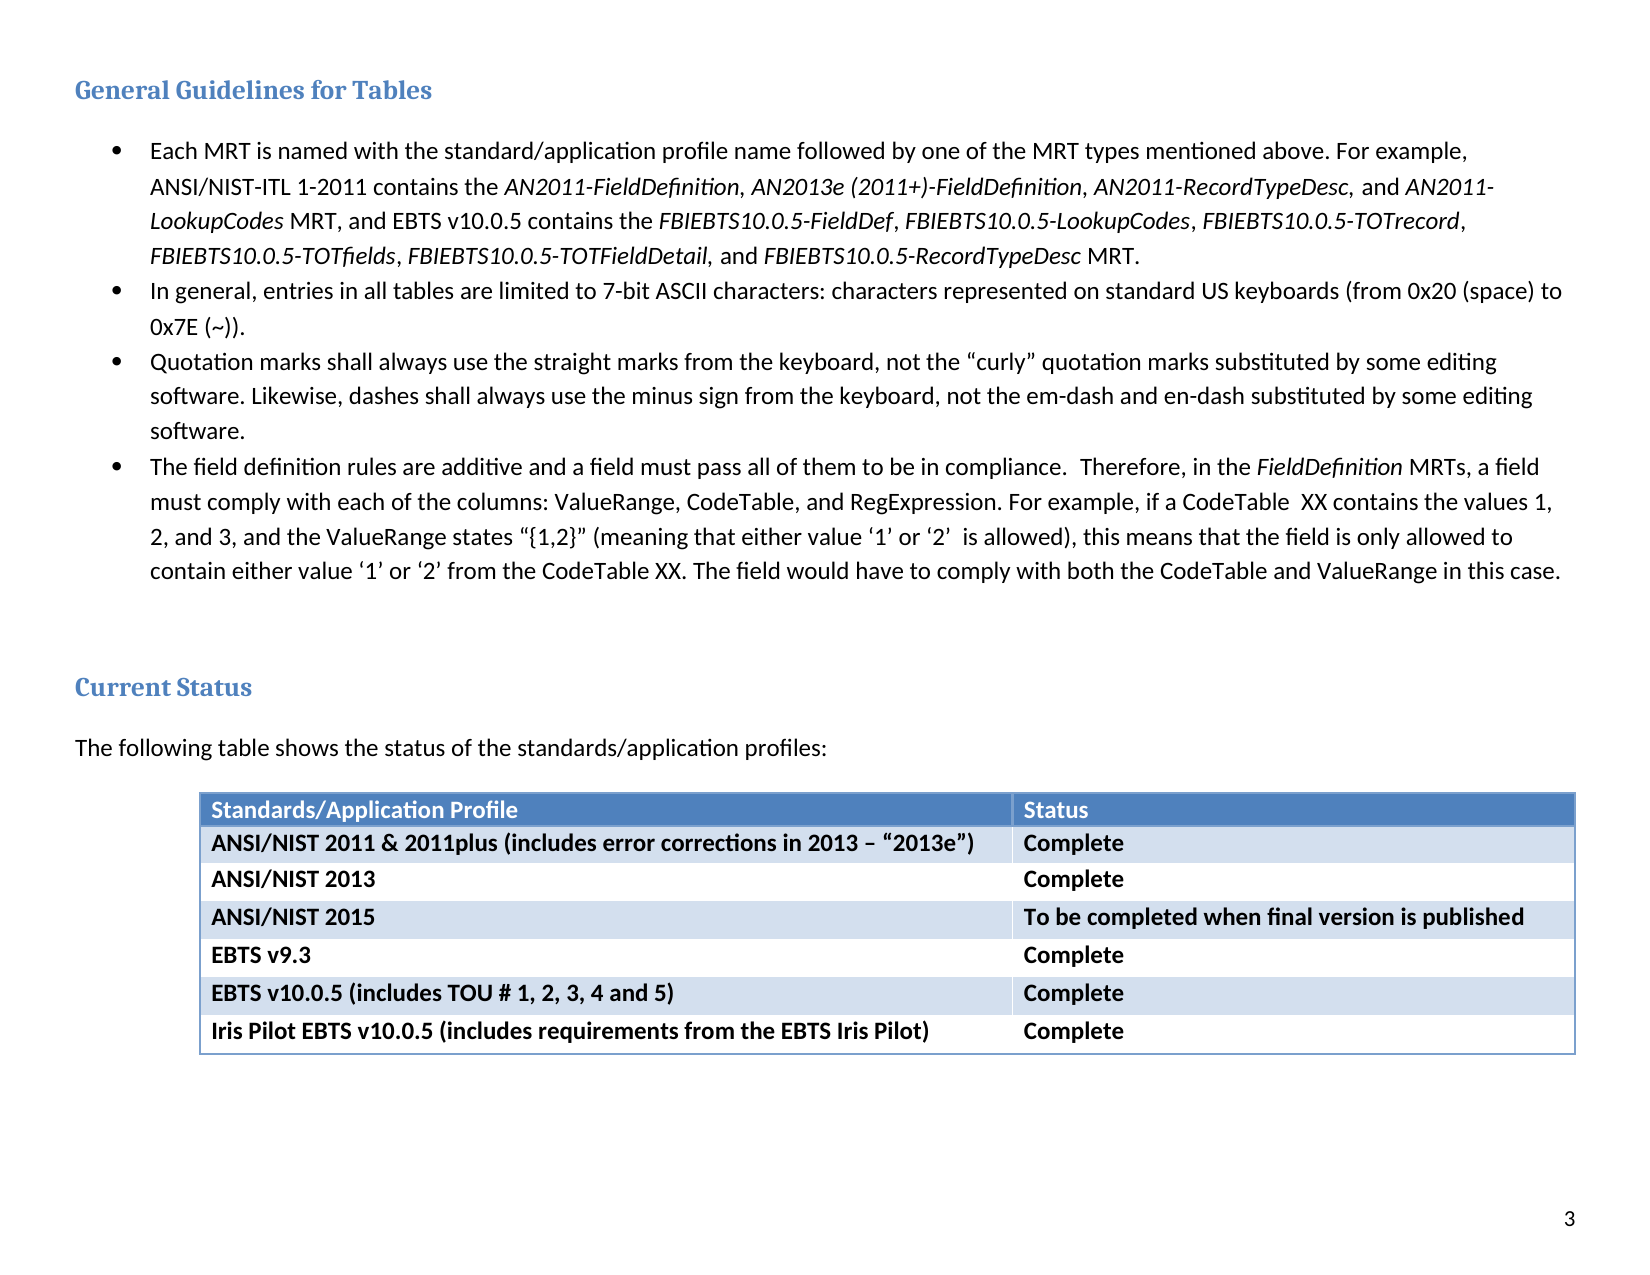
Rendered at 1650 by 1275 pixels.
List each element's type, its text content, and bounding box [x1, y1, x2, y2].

list The field definition rules are additive and a field must pass all of them to be in compliance. Therefore, in the FieldDefinition MRTs, a field must comply with each of the columns: ValueRange, CodeTable, and RegExpression. For example, if a CodeTable XX contains the values 1, 2, and 3, and the ValueRange states “{1,2}” (meaning that either value ‘1’ or ‘2’ is allowed), this means that the field is only allowed to contain either value ‘1’ or ‘2’ from the CodeTable XX. The field would have to comply with both the CodeTable and ValueRange in this case. [112, 451, 1575, 586]
list Quotation marks shall always use the straight marks from the keyboard, not the “curly” quotation marks substituted by some editing software. Likewise, dashes shall always use the minus sign from the keyboard, not the em-dash and en-dash substituted by some editing software. [112, 346, 1575, 446]
list In general, entries in all tables are limited to 7-bit ASCII characters: characters represented on standard US keyboards (from 0x20 (space) to 0x7E (~)). [112, 276, 1575, 341]
table_cell ANSI/NIST 2011 & 2011plus (includes error corrections in 2013 – “2013e”) [201, 827, 1012, 863]
table_cell Complete [1013, 863, 1574, 901]
table_cell Complete [1013, 939, 1574, 977]
text The following table shows the status of the standards/application profiles: [75, 732, 1575, 763]
subtitle General Guidelines for Tables [75, 75, 1575, 106]
table_header Status [1014, 794, 1574, 825]
table_cell ANSI/NIST 2013 [201, 863, 1012, 901]
list Each MRT is named with the standard/application profile name followed by one of the MRT types mentioned above. For example, ANSI/NIST-ITL 1-2011 contains the AN2011-FieldDefinition, AN2013e (2011+)-FieldDefinition, AN2011-RecordTypeDesc, and AN2011-LookupCodes MRT, and EBTS v10.0.5 contains the FBIEBTS10.0.5-FieldDef, FBIEBTS10.0.5-LookupCodes, FBIEBTS10.0.5-TOTrecord, FBIEBTS10.0.5-TOTfields, FBIEBTS10.0.5-TOTFieldDetail, and FBIEBTS10.0.5-RecordTypeDesc MRT. [112, 136, 1575, 271]
table_cell EBTS v9.3 [201, 939, 1012, 977]
table_cell Iris Pilot EBTS v10.0.5 (includes requirements from the EBTS Iris Pilot) [201, 1015, 1012, 1053]
subtitle Current Status [75, 672, 1575, 703]
table_cell Complete [1013, 977, 1574, 1015]
table_header Standards/Application Profile [201, 794, 1011, 825]
table_cell ANSI/NIST 2015 [201, 901, 1012, 939]
table_cell Complete [1013, 1015, 1574, 1053]
table_cell EBTS v10.0.5 (includes TOU # 1, 2, 3, 4 and 5) [201, 977, 1012, 1015]
table_cell To be completed when final version is published [1013, 901, 1574, 939]
table_cell Complete [1013, 827, 1574, 863]
